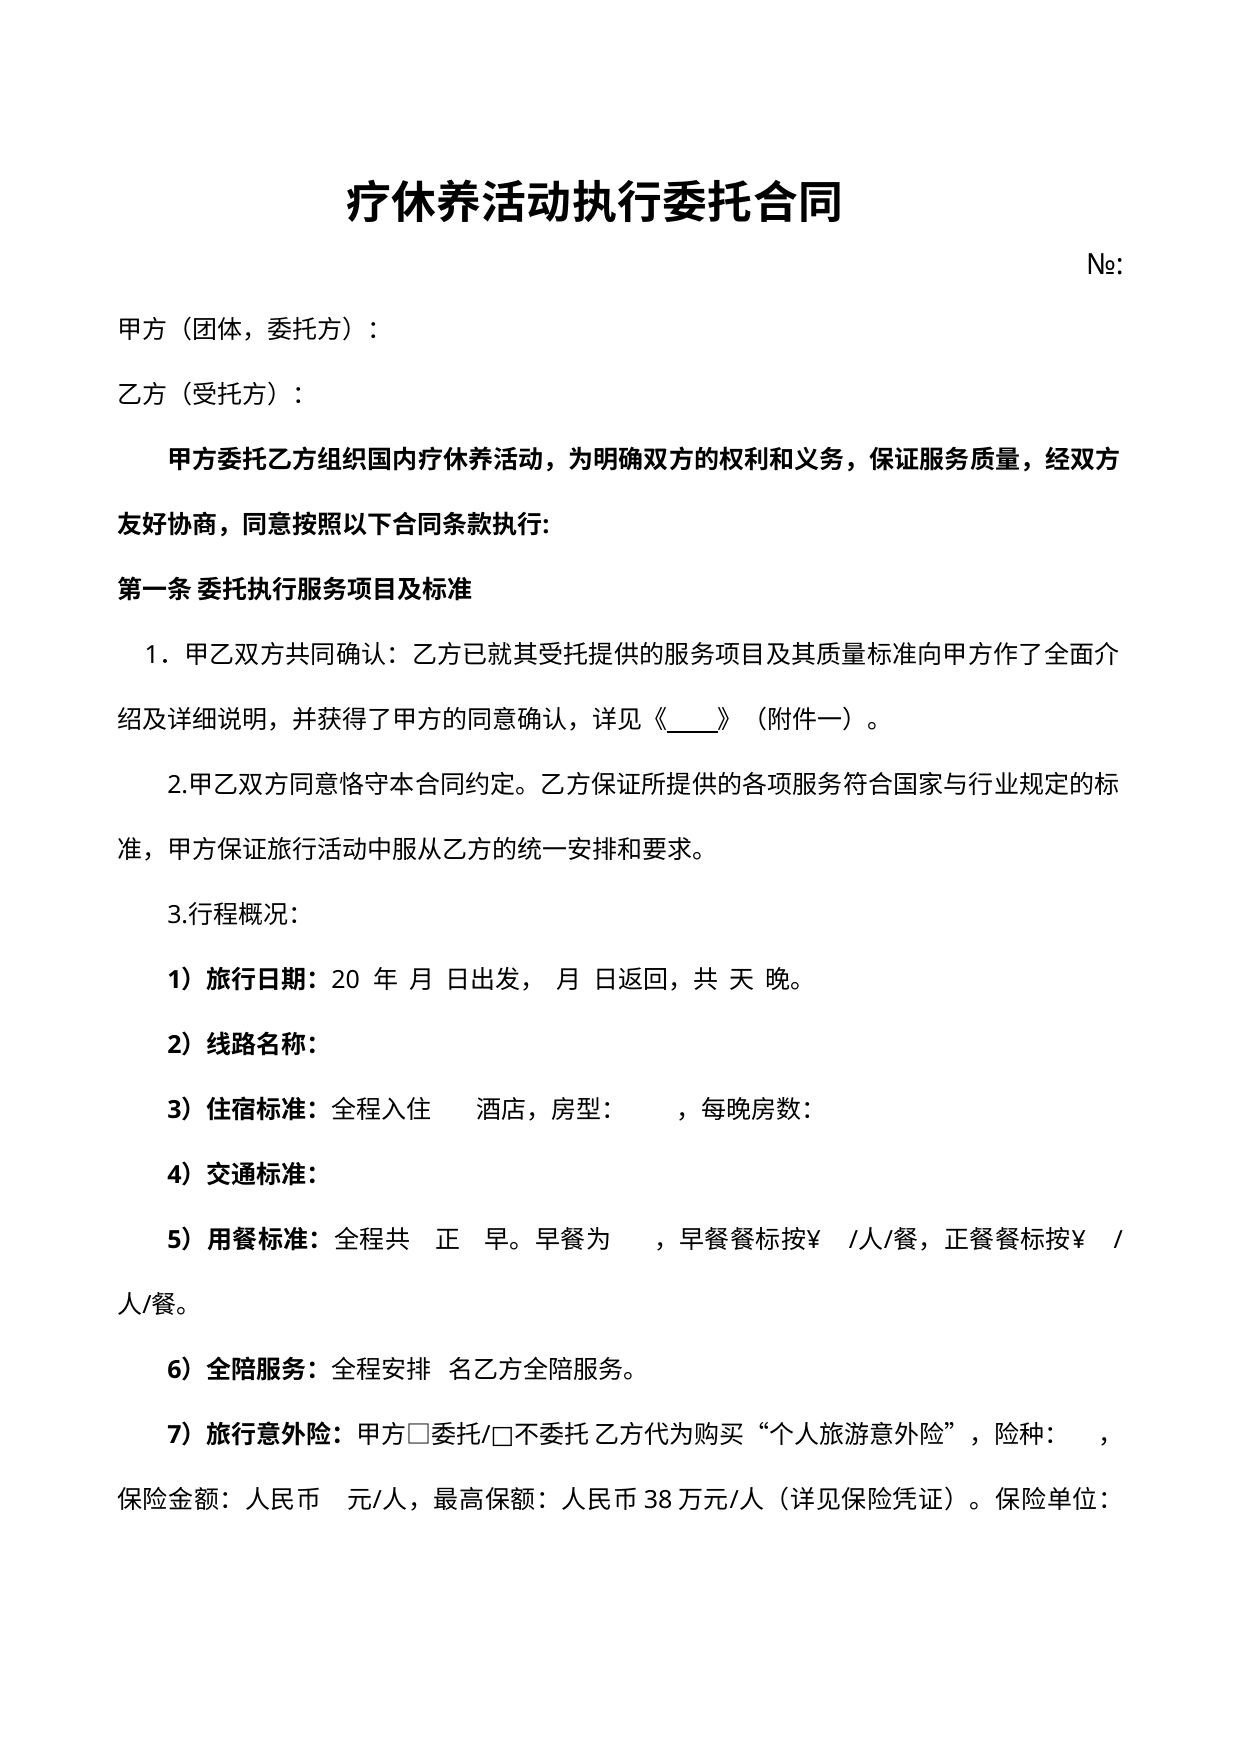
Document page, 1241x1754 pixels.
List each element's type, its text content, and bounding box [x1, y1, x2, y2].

text 1．甲乙双方共同确认：乙方已就其受托提供的服务项目及其质量标准向甲方作了全面介绍及详细说明，并获得了甲方的同意确认，详见《 》（附件一）。 [117, 621, 1123, 751]
text 5）用餐标准：全程共 正 早。早餐为 ，早餐餐标按¥ /人/餐，正餐餐标按¥ /人/餐。 [117, 1206, 1123, 1336]
text 疗休养活动执行委托合同 [117, 171, 1123, 231]
text 2.甲乙双方同意恪守本合同约定。乙方保证所提供的各项服务符合国家与行业规定的标准，甲方保证旅行活动中服从乙方的统一安排和要求。 [117, 751, 1123, 881]
text 甲方委托乙方组织国内疗休养活动，为明确双方的权利和义务，保证服务质量，经双方友好协商，同意按照以下合同条款执行: [117, 426, 1123, 556]
text 1）旅行日期：20 年 月 日出发， 月 日返回，共 天 晚。 [117, 946, 1123, 1011]
text 3.行程概况： [117, 881, 1123, 946]
text №: [117, 231, 1123, 296]
list 委托执行服务项目及标准 [117, 556, 1123, 621]
text 3）住宿标准：全程入住 酒店，房型： ，每晚房数： [117, 1076, 1123, 1141]
text 甲方（团体，委托方）： [117, 296, 1123, 361]
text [117, 1401, 1123, 1531]
text 6）全陪服务：全程安排 名乙方全陪服务。 [117, 1336, 1123, 1401]
text 4）交通标准： [117, 1141, 1123, 1206]
text 2）线路名称： [117, 1011, 1123, 1076]
text 乙方（受托方）： [117, 361, 1123, 426]
